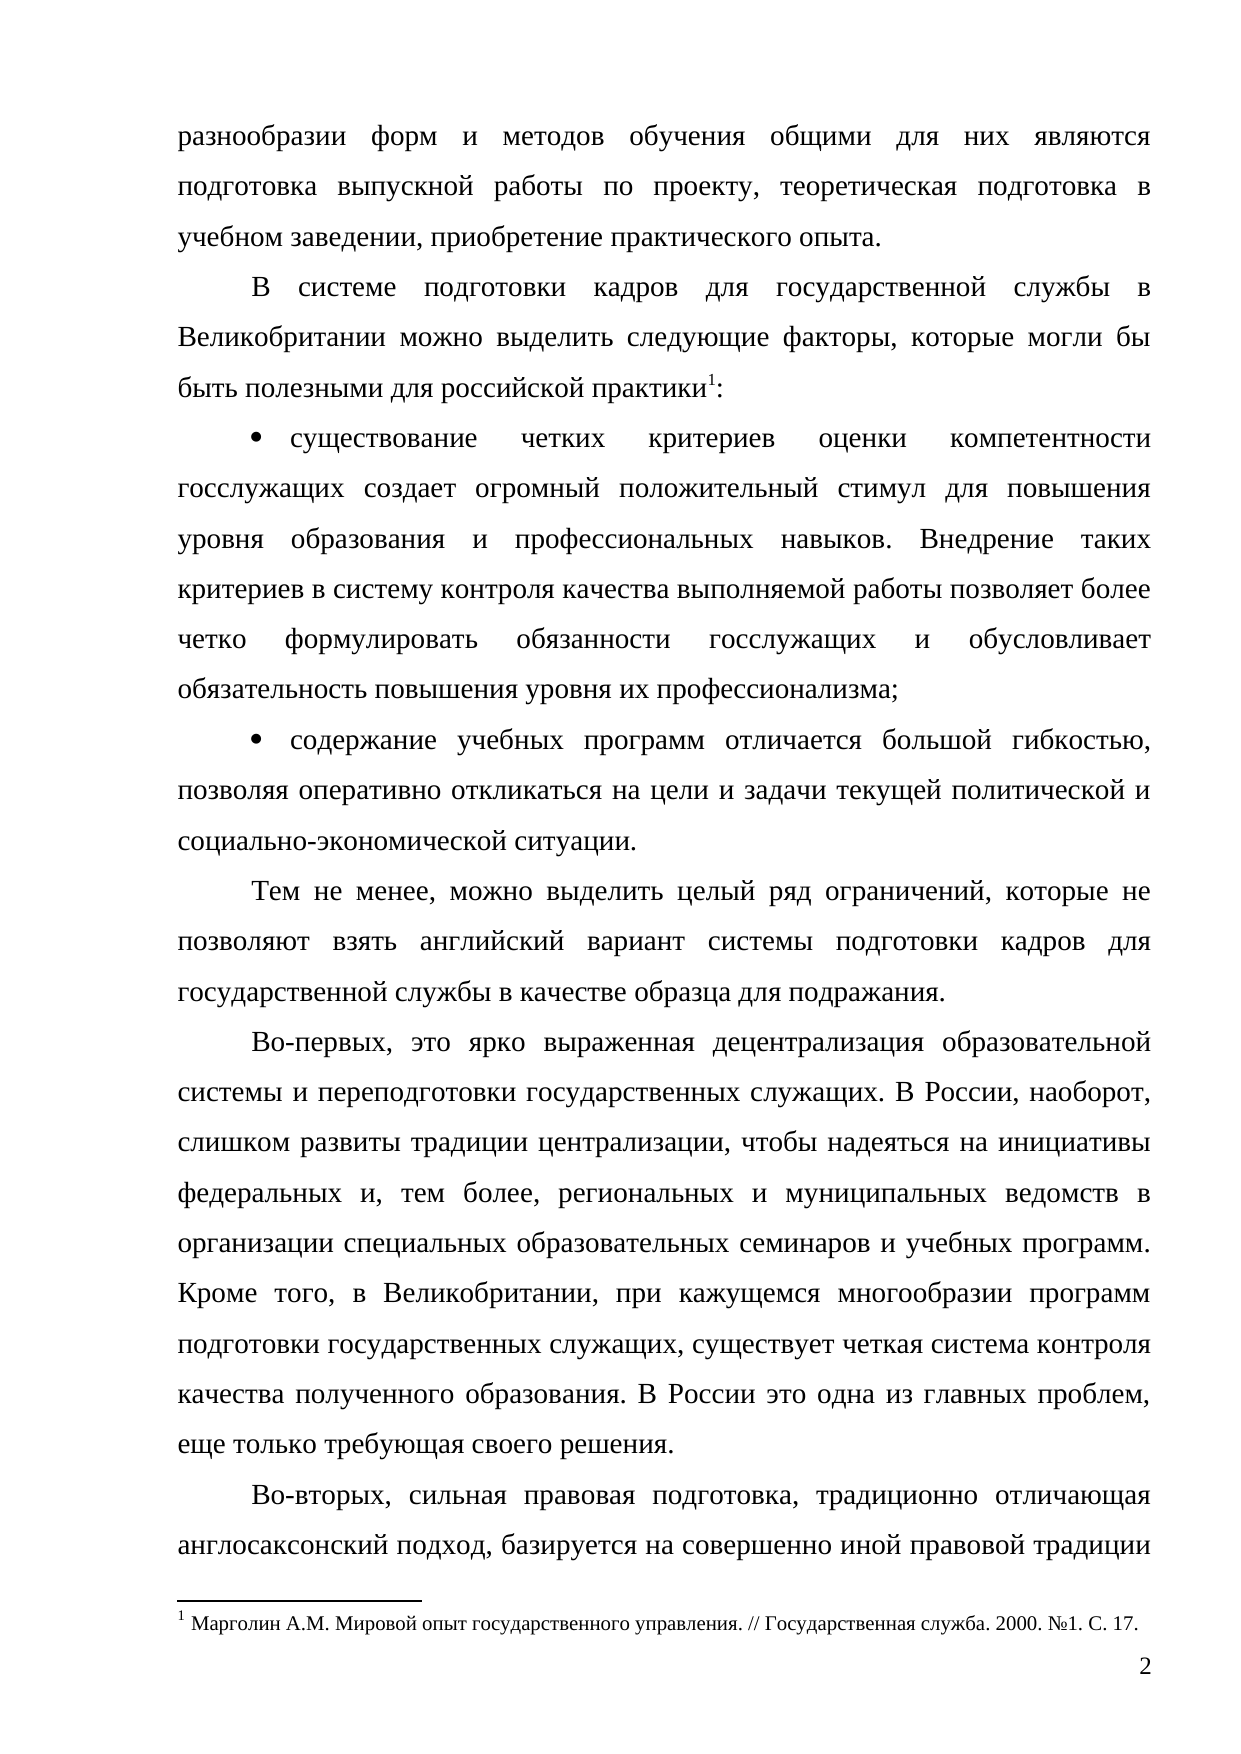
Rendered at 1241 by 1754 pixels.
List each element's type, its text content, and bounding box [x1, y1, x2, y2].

text В системе подготовки кадров для государственной службы в Великобритании можно выделить следующие факторы, которые могли бы быть полезными для российской практики: [177, 269, 1152, 403]
list существование четких критериев оценки компетентности госслужащих создает огромный положительный стимул для повышения уровня образования и профессиональных навыков. Внедрение таких критериев в систему контроля качества выполняемой работы позволяет более четко формулировать обязанности госслужащих и обусловливает обязательность повышения уровня их профессионализма; [177, 420, 1152, 705]
text Тем не менее, можно выделить целый ряд ограничений, которые не позволяют взять английский вариант системы подготовки кадров для государственной службы в качестве образца для подражания. [177, 873, 1152, 1007]
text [177, 118, 1152, 252]
text Во-первых, это ярко выраженная децентрализация образовательной системы и переподготовки государственных служащих. В России, наоборот, слишком развиты традиции централизации, чтобы надеяться на инициативы федеральных и, тем более, региональных и муниципальных ведомств в организации специальных образовательных семинаров и учебных программ. Кроме того, в Великобритании, при кажущемся многообразии программ подготовки государственных служащих, существует четкая система контроля качества полученного образования. В России это одна из главных проблем, еще только требующая своего решения. [177, 1024, 1152, 1460]
list содержание учебных программ отличается большой гибкостью, позволяя оперативно откликаться на цели и задачи текущей политической и социально-экономической ситуации. [177, 722, 1152, 856]
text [177, 1477, 1152, 1561]
